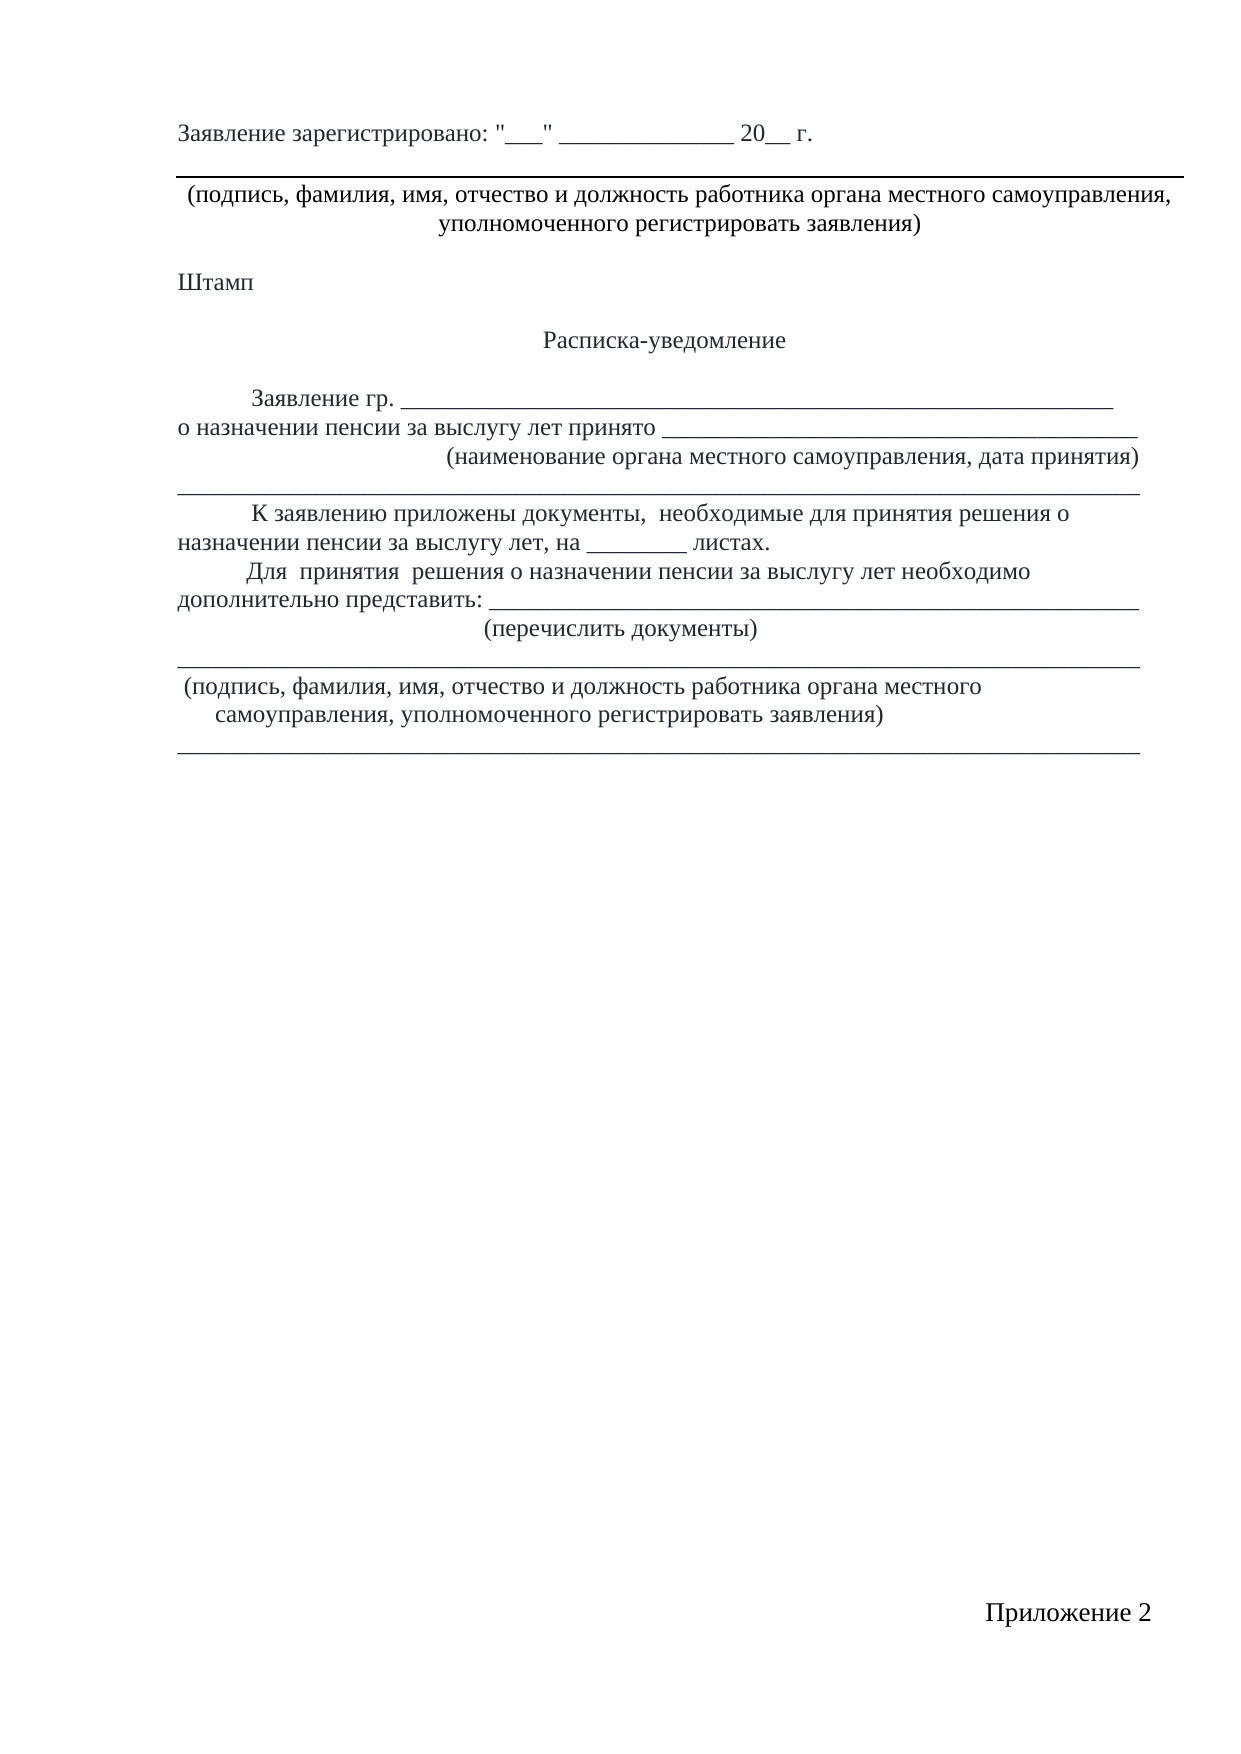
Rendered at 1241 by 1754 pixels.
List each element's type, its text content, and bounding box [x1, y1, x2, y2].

text (подпись, фамилия, имя, отчество и должность работника органа местного [177, 671, 1152, 699]
text _____________________________________________________________________________ [177, 728, 1152, 757]
text о назначении пенсии за выслугу лет принято ______________________________________ [177, 412, 1152, 441]
text назначении пенсии за выслугу лет, на ________ листах. [177, 527, 1152, 556]
text _____________________________________________________________________________ [177, 642, 1152, 671]
text Приложение 2 [664, 1596, 1152, 1627]
text Расписка-уведомление [177, 325, 1152, 354]
text (наименование органа местного самоуправления, дата принятия) [177, 441, 1152, 469]
text Заявление гр. _________________________________________________________ [177, 383, 1152, 412]
text самоуправления, уполномоченного регистрировать заявления) [177, 699, 1152, 728]
text К заявлению приложены документы, необходимые для принятия решения о [177, 498, 1152, 527]
text Для принятия решения о назначении пенсии за выслугу лет необходимо [177, 556, 1152, 584]
text _____________________________________________________________________________ [177, 469, 1152, 498]
text (перечислить документы) [177, 613, 1152, 642]
text дополнительно представить: ____________________________________________________ [177, 584, 1152, 613]
text Заявление зарегистрировано: "___" ______________ 20__ г. [177, 118, 1152, 147]
text Штамп [177, 267, 1152, 296]
table_cell (подпись, фамилия, имя, отчество и должность работника органа местного самоуправления, уполномоченного регистрировать заявления) [176, 178, 1183, 238]
